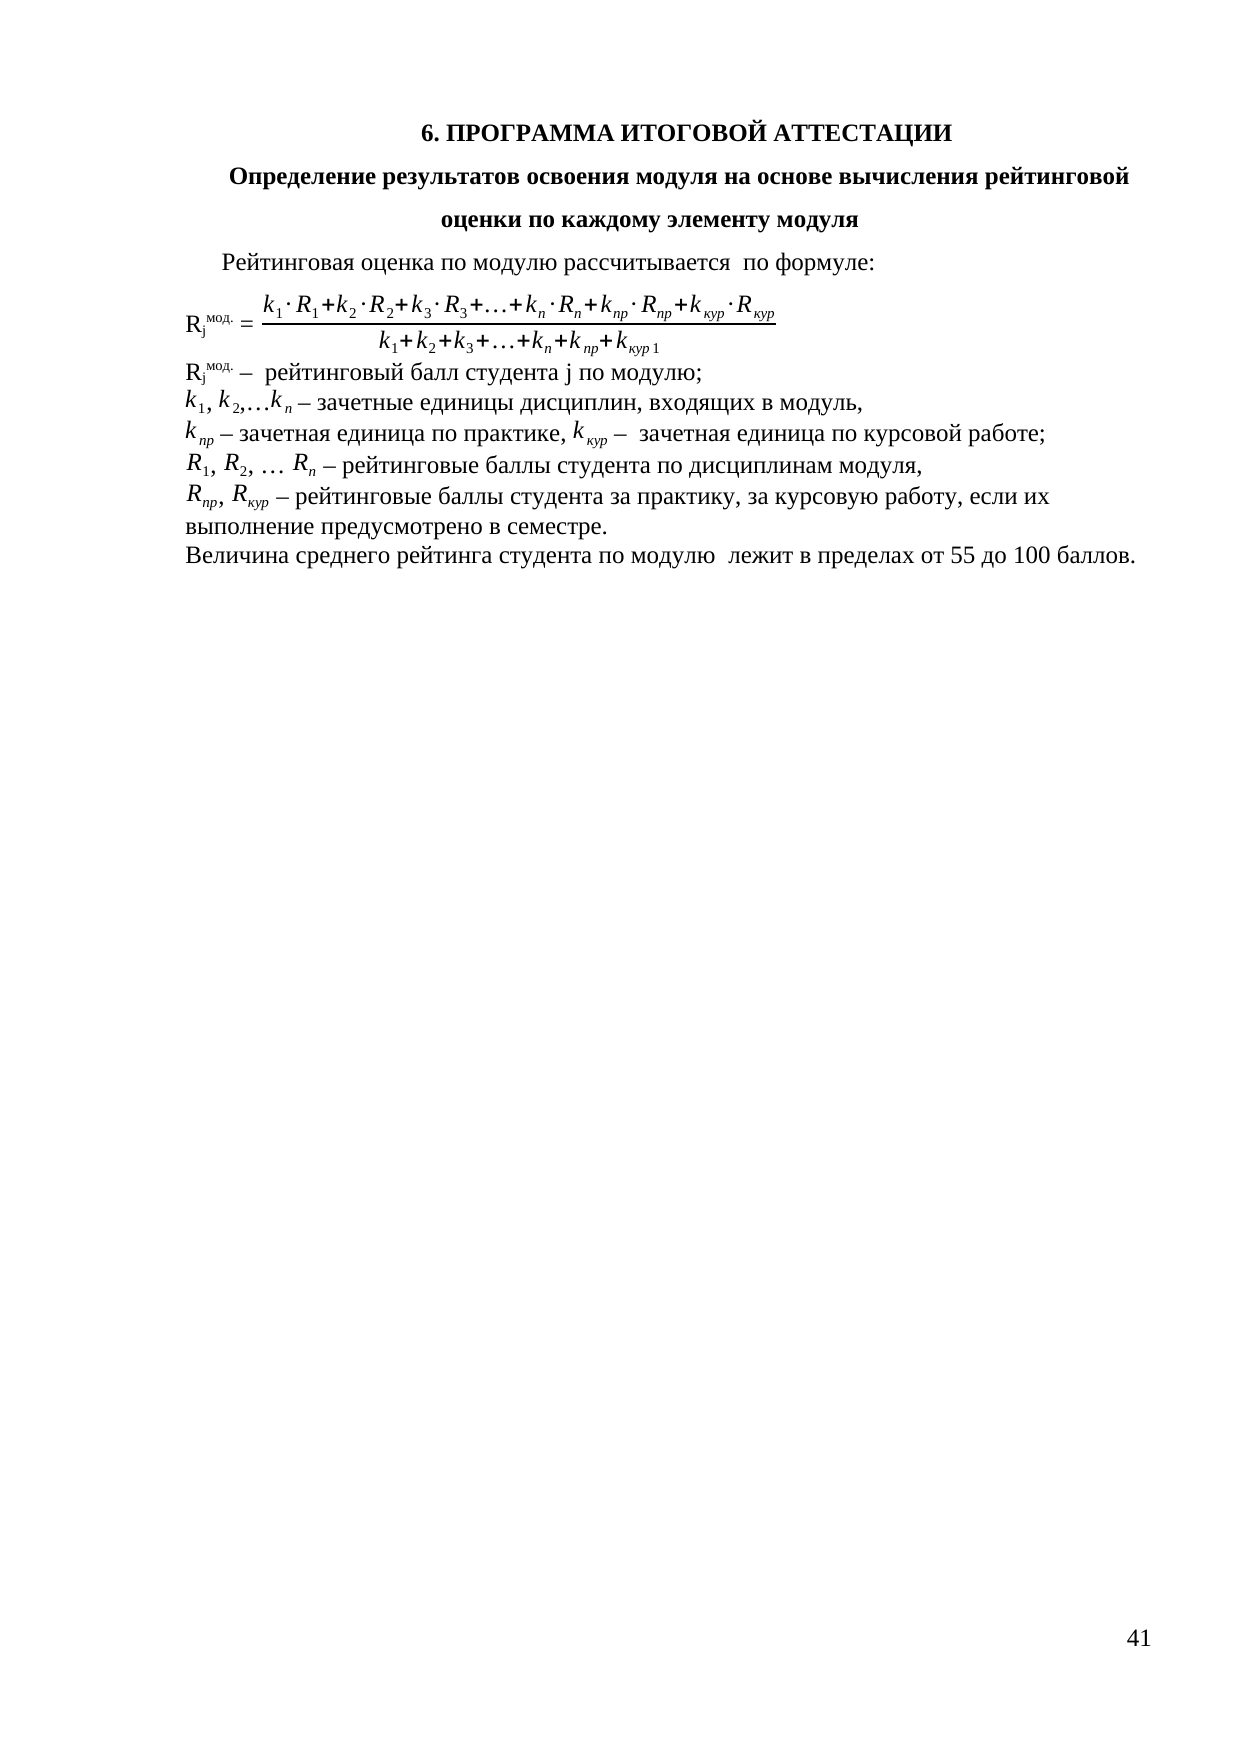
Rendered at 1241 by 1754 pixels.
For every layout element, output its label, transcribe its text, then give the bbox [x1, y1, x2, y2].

text Rjмод. = [185, 291, 1152, 357]
text , , … – рейтинговые баллы студента по дисциплинам модуля, [185, 448, 1152, 480]
text 6. ПРОГРАММА ИТОГОВОЙ АТТЕСТАЦИИ [148, 118, 1152, 147]
text Рейтинговая оценка по модулю рассчитывается по формуле: [148, 247, 1152, 276]
text – зачетная единица по практике, – зачетная единица по курсовой работе; [185, 417, 1152, 448]
text Величина среднего рейтинга студента по модулю лежит в пределах от 55 до 100 баллов. [185, 540, 1152, 569]
text , – рейтинговые баллы студента за практику, за курсовую работу, если их выполнение предусмотрено в семестре. [185, 480, 1152, 540]
text , ,… – зачетные единицы дисциплин, входящих в модуль, [185, 386, 1152, 417]
text Определение результатов освоения модуля на основе вычисления рейтинговой оценки по каждому элементу модуля [148, 161, 1152, 233]
text Rjмод. – рейтинговый балл студента j по модулю; [185, 357, 1152, 386]
